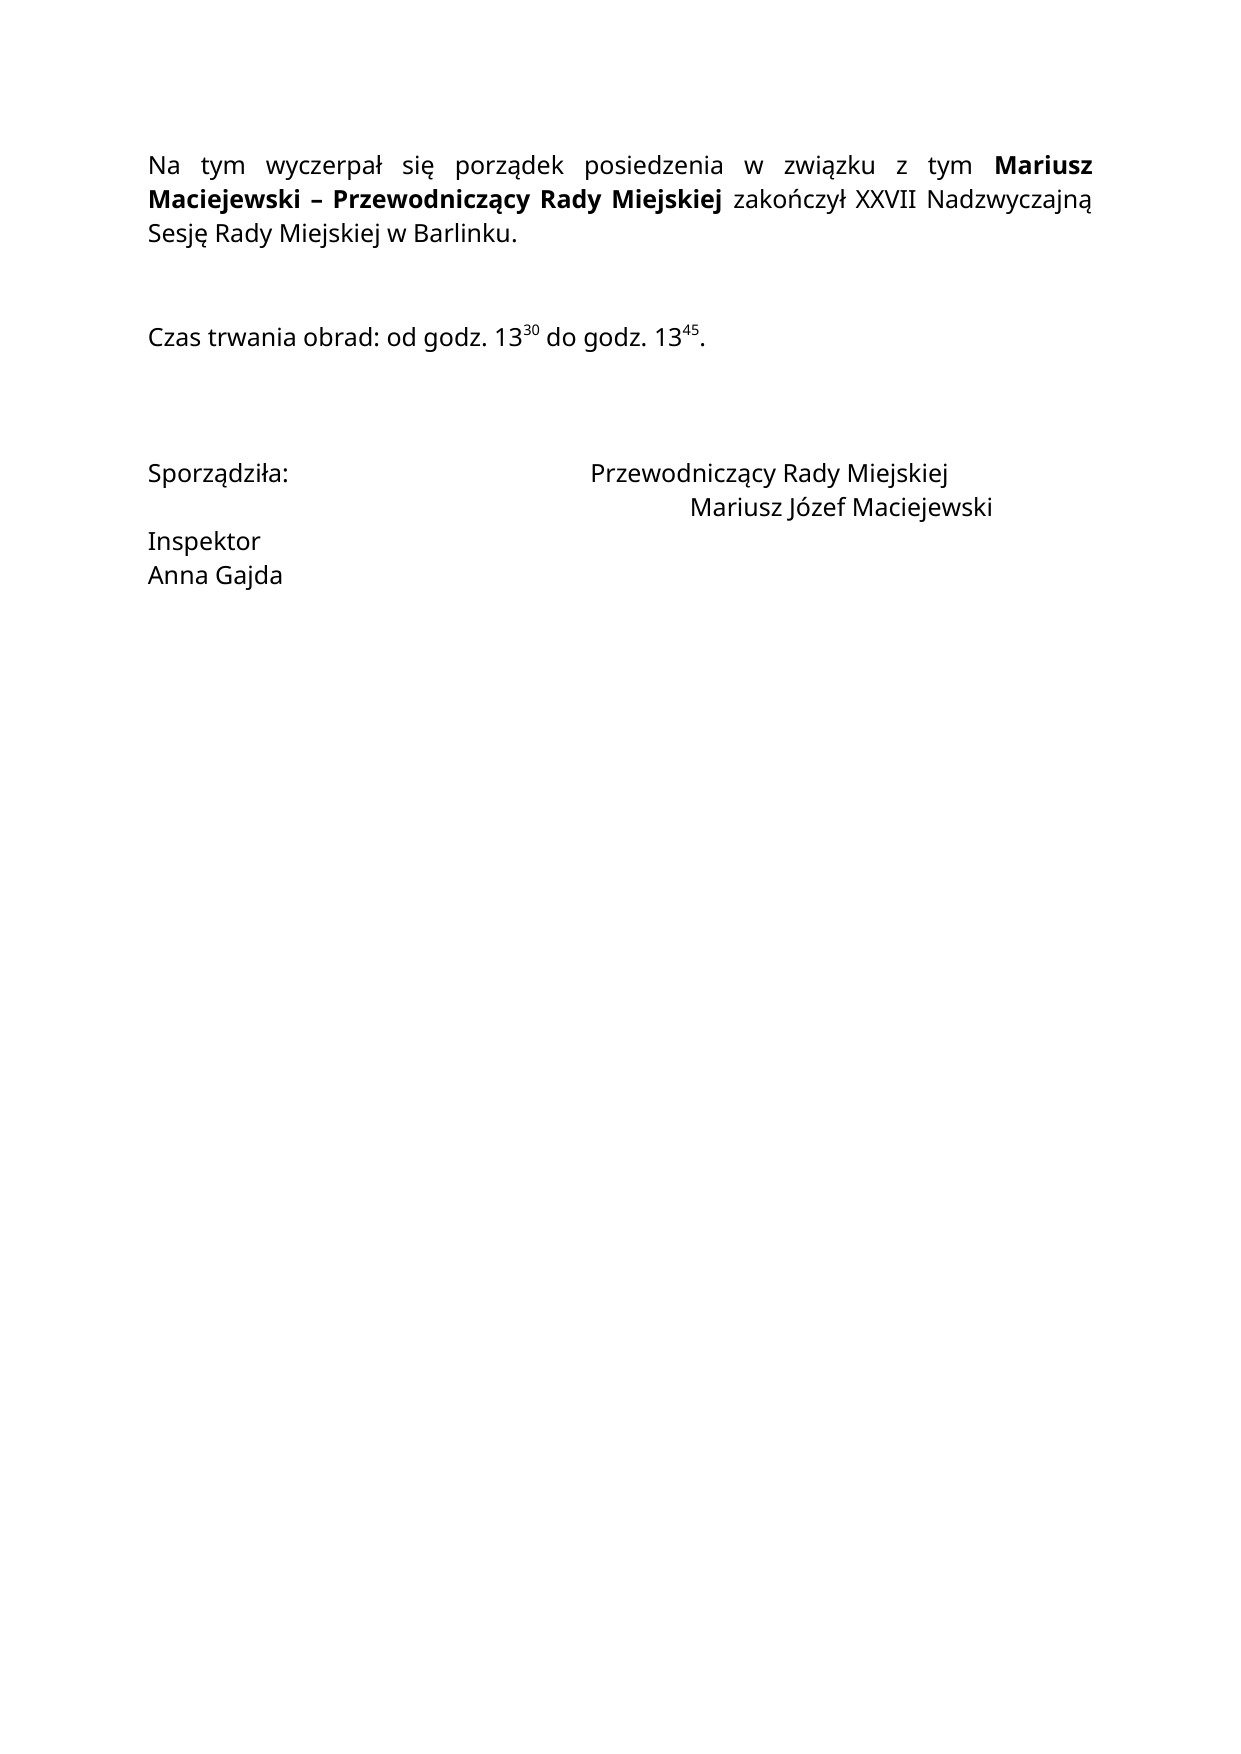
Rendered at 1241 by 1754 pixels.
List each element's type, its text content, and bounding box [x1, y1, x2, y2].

text Anna Gajda [148, 558, 1093, 592]
text Mariusz Józef Maciejewski [148, 489, 1093, 524]
text Inspektor [148, 524, 1093, 558]
text Na tym wyczerpał się porządek posiedzenia w związku z tym Mariusz Maciejewski – Przewodniczący Rady Miejskiej zakończył XXVII Nadzwyczajną Sesję Rady Miejskiej w Barlinku. [148, 148, 1093, 250]
text Sporządziła: Przewodniczący Rady Miejskiej [148, 456, 1093, 489]
text Czas trwania obrad: od godz. 1330 do godz. 1345. [148, 319, 1093, 353]
